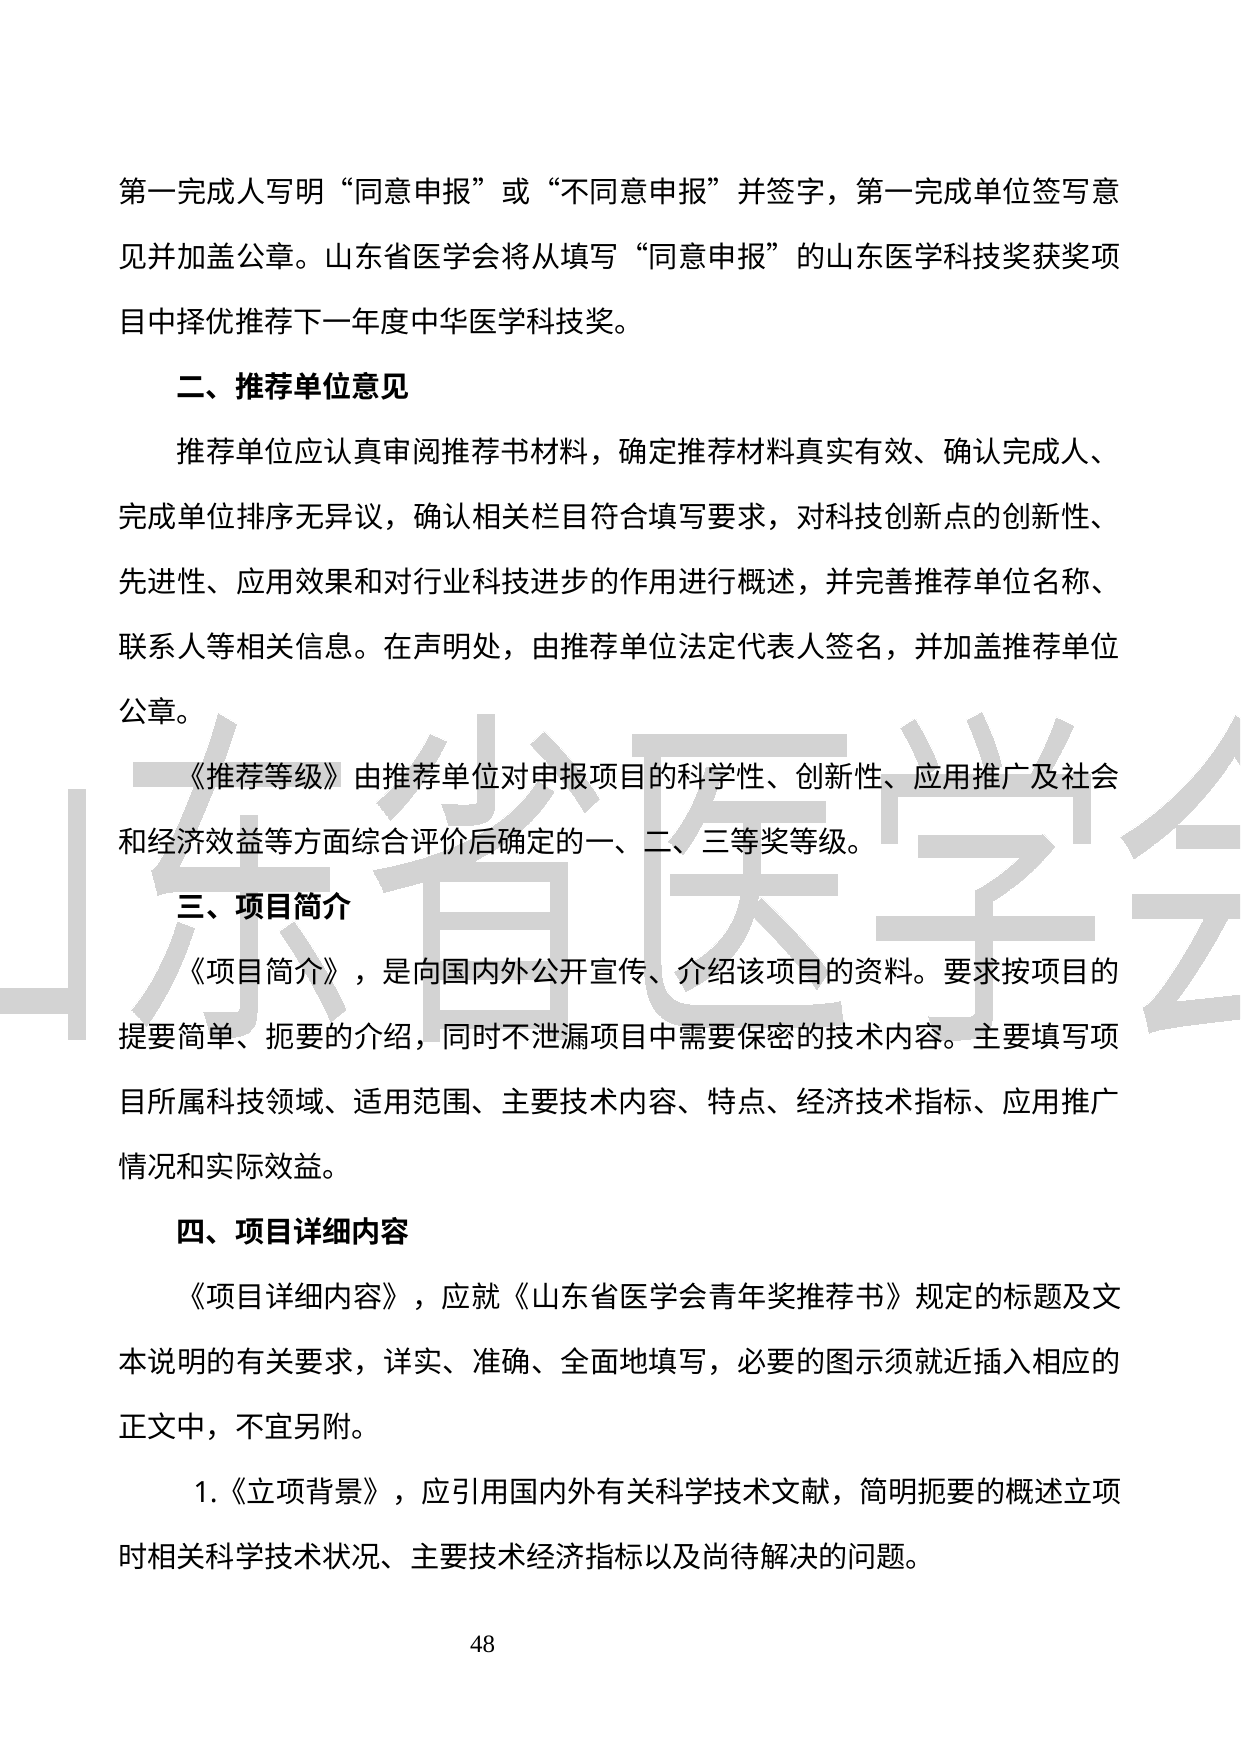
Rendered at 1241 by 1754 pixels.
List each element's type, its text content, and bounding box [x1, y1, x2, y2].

text 三、项目简介 [118, 872, 1122, 937]
text 二、推荐单位意见 [118, 352, 1122, 417]
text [118, 157, 1122, 352]
text 1.《立项背景》，应引用国内外有关科学技术文献，简明扼要的概述立项时相关科学技术状况、主要技术经济指标以及尚待解决的问题。 [118, 1457, 1122, 1587]
text 《项目简介》，是向国内外公开宣传、介绍该项目的资料。要求按项目的提要简单、扼要的介绍，同时不泄漏项目中需要保密的技术内容。主要填写项目所属科技领域、适用范围、主要技术内容、特点、经济技术指标、应用推广情况和实际效益。 [118, 937, 1122, 1197]
text 《项目详细内容》，应就《山东省医学会青年奖推荐书》规定的标题及文本说明的有关要求，详实、准确、全面地填写，必要的图示须就近插入相应的正文中，不宜另附。 [118, 1262, 1122, 1457]
text 四、项目详细内容 [118, 1197, 1122, 1262]
text 推荐单位应认真审阅推荐书材料，确定推荐材料真实有效、确认完成人、完成单位排序无异议，确认相关栏目符合填写要求，对科技创新点的创新性、先进性、应用效果和对行业科技进步的作用进行概述，并完善推荐单位名称、联系人等相关信息。在声明处，由推荐单位法定代表人签名，并加盖推荐单位公章。 [118, 417, 1122, 742]
text 《推荐等级》由推荐单位对申报项目的科学性、创新性、应用推广及社会和经济效益等方面综合评价后确定的一、二、三等奖等级。 [118, 742, 1122, 872]
